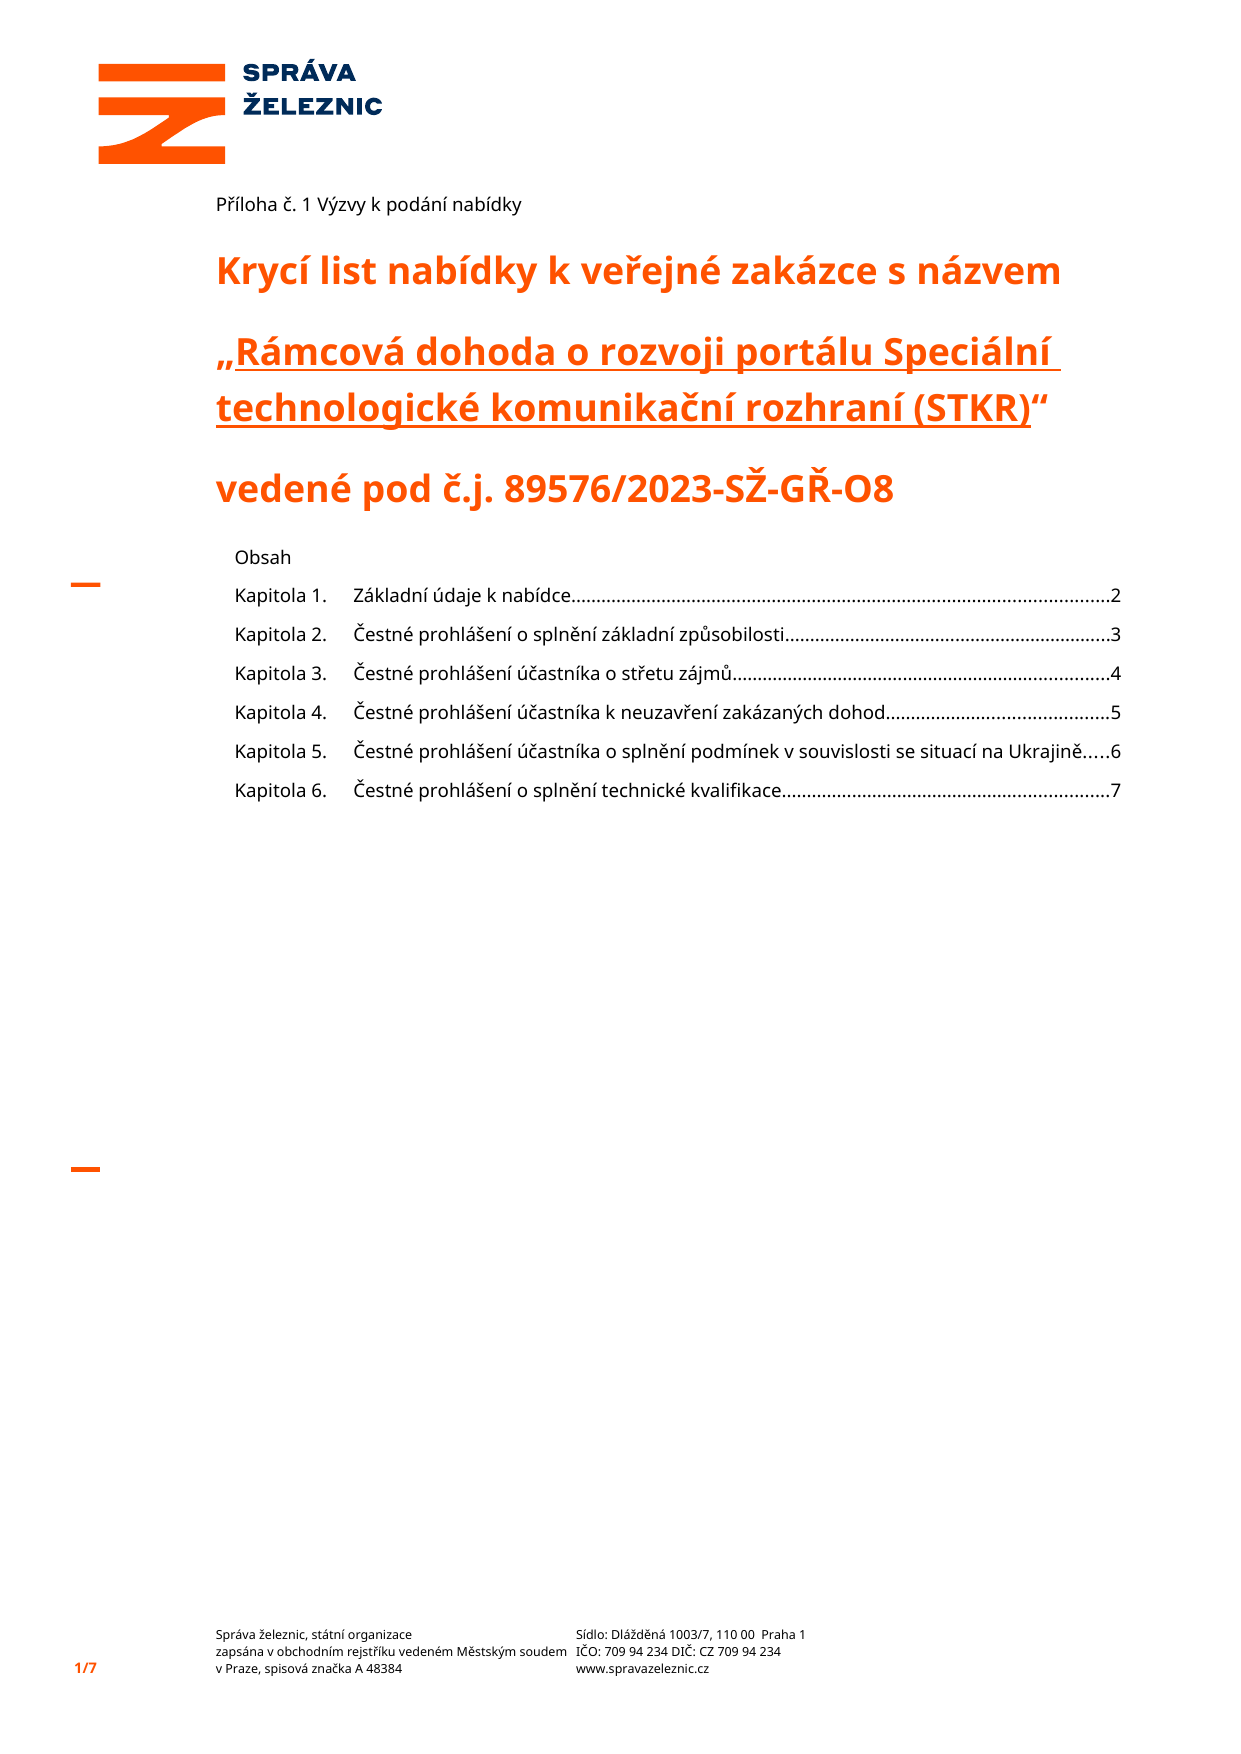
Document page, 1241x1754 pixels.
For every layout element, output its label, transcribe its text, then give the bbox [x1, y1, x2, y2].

text Krycí list nabídky k veřejné zakázce s názvem [216, 244, 1122, 295]
text Příloha č. 1 Výzvy k podání nabídky [216, 191, 1122, 217]
text „Rámcová dohoda o rozvoji portálu Speciální technologické komunikační rozhraní (STKR)“ [216, 326, 1122, 433]
text vedené pod č.j. 89576/2023-SŽ-GŘ-O8 [216, 463, 1122, 514]
